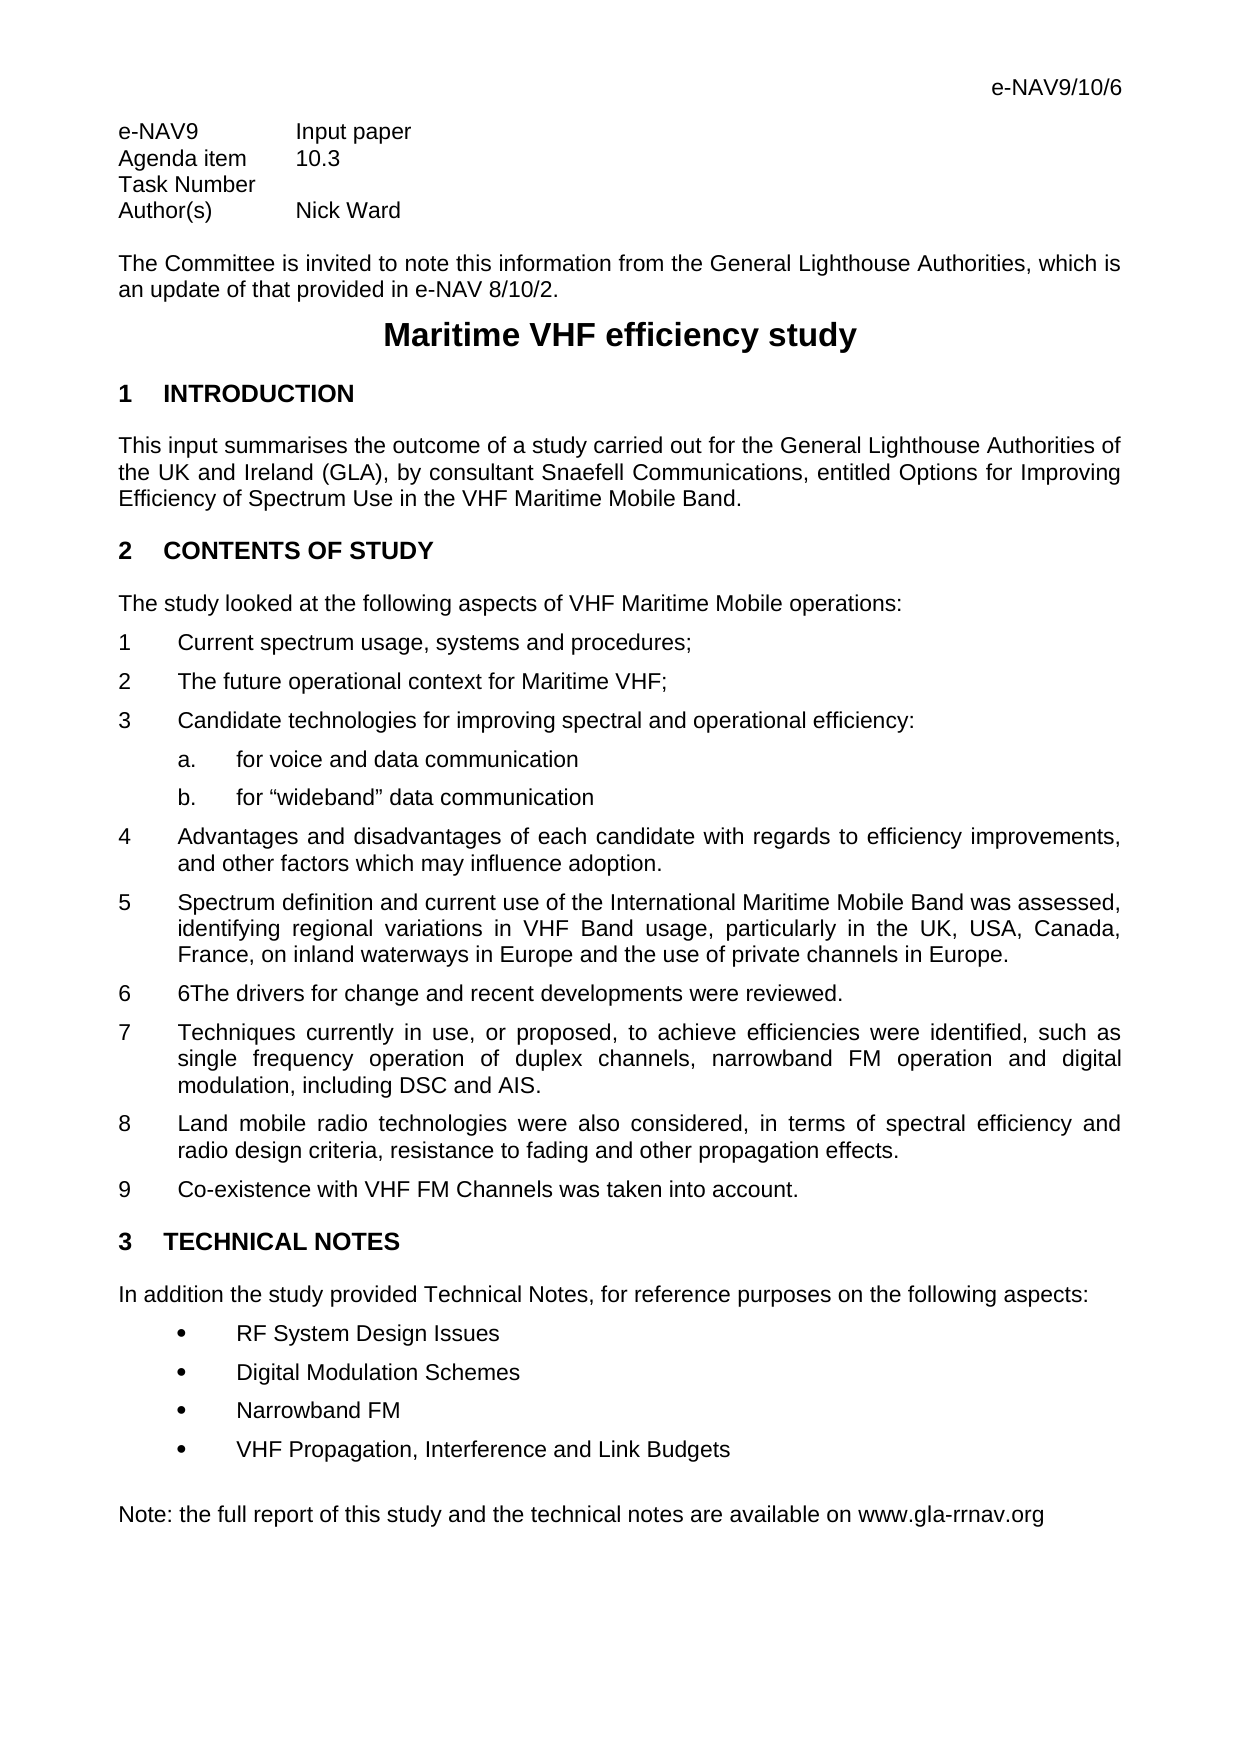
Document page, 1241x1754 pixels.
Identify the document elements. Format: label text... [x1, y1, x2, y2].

list Candidate technologies for improving spectral and operational efficiency: [118, 707, 1122, 733]
text This input summarises the outcome of a study carried out for the General Lighthouse Authorities of the UK and Ireland (GLA), by consultant Snaefell Communications, entitled Options for Improving Efficiency of Spectrum Use in the VHF Maritime Mobile Band. [118, 432, 1122, 511]
list The future operational context for Maritime VHF; [118, 668, 1122, 694]
subtitle Introduction [118, 378, 1122, 407]
subtitle Contents of Study [118, 536, 1122, 565]
text Agenda item 10.3 [118, 144, 1122, 171]
list Advantages and disadvantages of each candidate with regards to efficiency improvements, and other factors which may influence adoption. [118, 823, 1122, 876]
text RF System Design Issues [177, 1319, 1122, 1346]
text e-NAV9 Input paper [118, 118, 1122, 144]
list Current spectrum usage, systems and procedures; [118, 629, 1122, 655]
text The study looked at the following aspects of VHF Maritime Mobile operations: [118, 590, 1122, 616]
list for voice and data communication [177, 746, 1122, 772]
list Spectrum definition and current use of the International Maritime Mobile Band was assessed, identifying regional variations in VHF Band usage, particularly in the UK, USA, Canada, France, on inland waterways in Europe and the use of private channels in Europe. [118, 888, 1122, 967]
list Techniques currently in use, or proposed, to achieve efficiencies were identified, such as single frequency operation of duplex channels, narrowband FM operation and digital modulation, including DSC and AIS. [118, 1019, 1122, 1098]
text Author(s) Nick Ward [118, 197, 1122, 223]
text Digital Modulation Schemes [177, 1358, 1122, 1385]
text Narrowband FM [177, 1397, 1122, 1424]
list Land mobile radio technologies were also considered, in terms of spectral efficiency and radio design criteria, resistance to fading and other propagation effects. [118, 1110, 1122, 1163]
list Co-existence with VHF FM Channels was taken into account. [118, 1176, 1122, 1202]
text In addition the study provided Technical Notes, for reference purposes on the following aspects: [118, 1281, 1122, 1307]
list 6The drivers for change and recent developments were reviewed. [118, 980, 1122, 1006]
text Task Number [118, 171, 1122, 197]
text Note: the full report of this study and the technical notes are available on www.gla-rrnav.org [118, 1501, 1122, 1528]
title Maritime VHF efficiency study [118, 315, 1122, 353]
text The Committee is invited to note this information from the General Lighthouse Authorities, which is an update of that provided in e-NAV 8/10/2. [118, 250, 1122, 303]
subtitle Technical Notes [118, 1227, 1122, 1256]
list for “wideband” data communication [177, 784, 1122, 811]
text VHF Propagation, Interference and Link Budgets [177, 1436, 1122, 1462]
